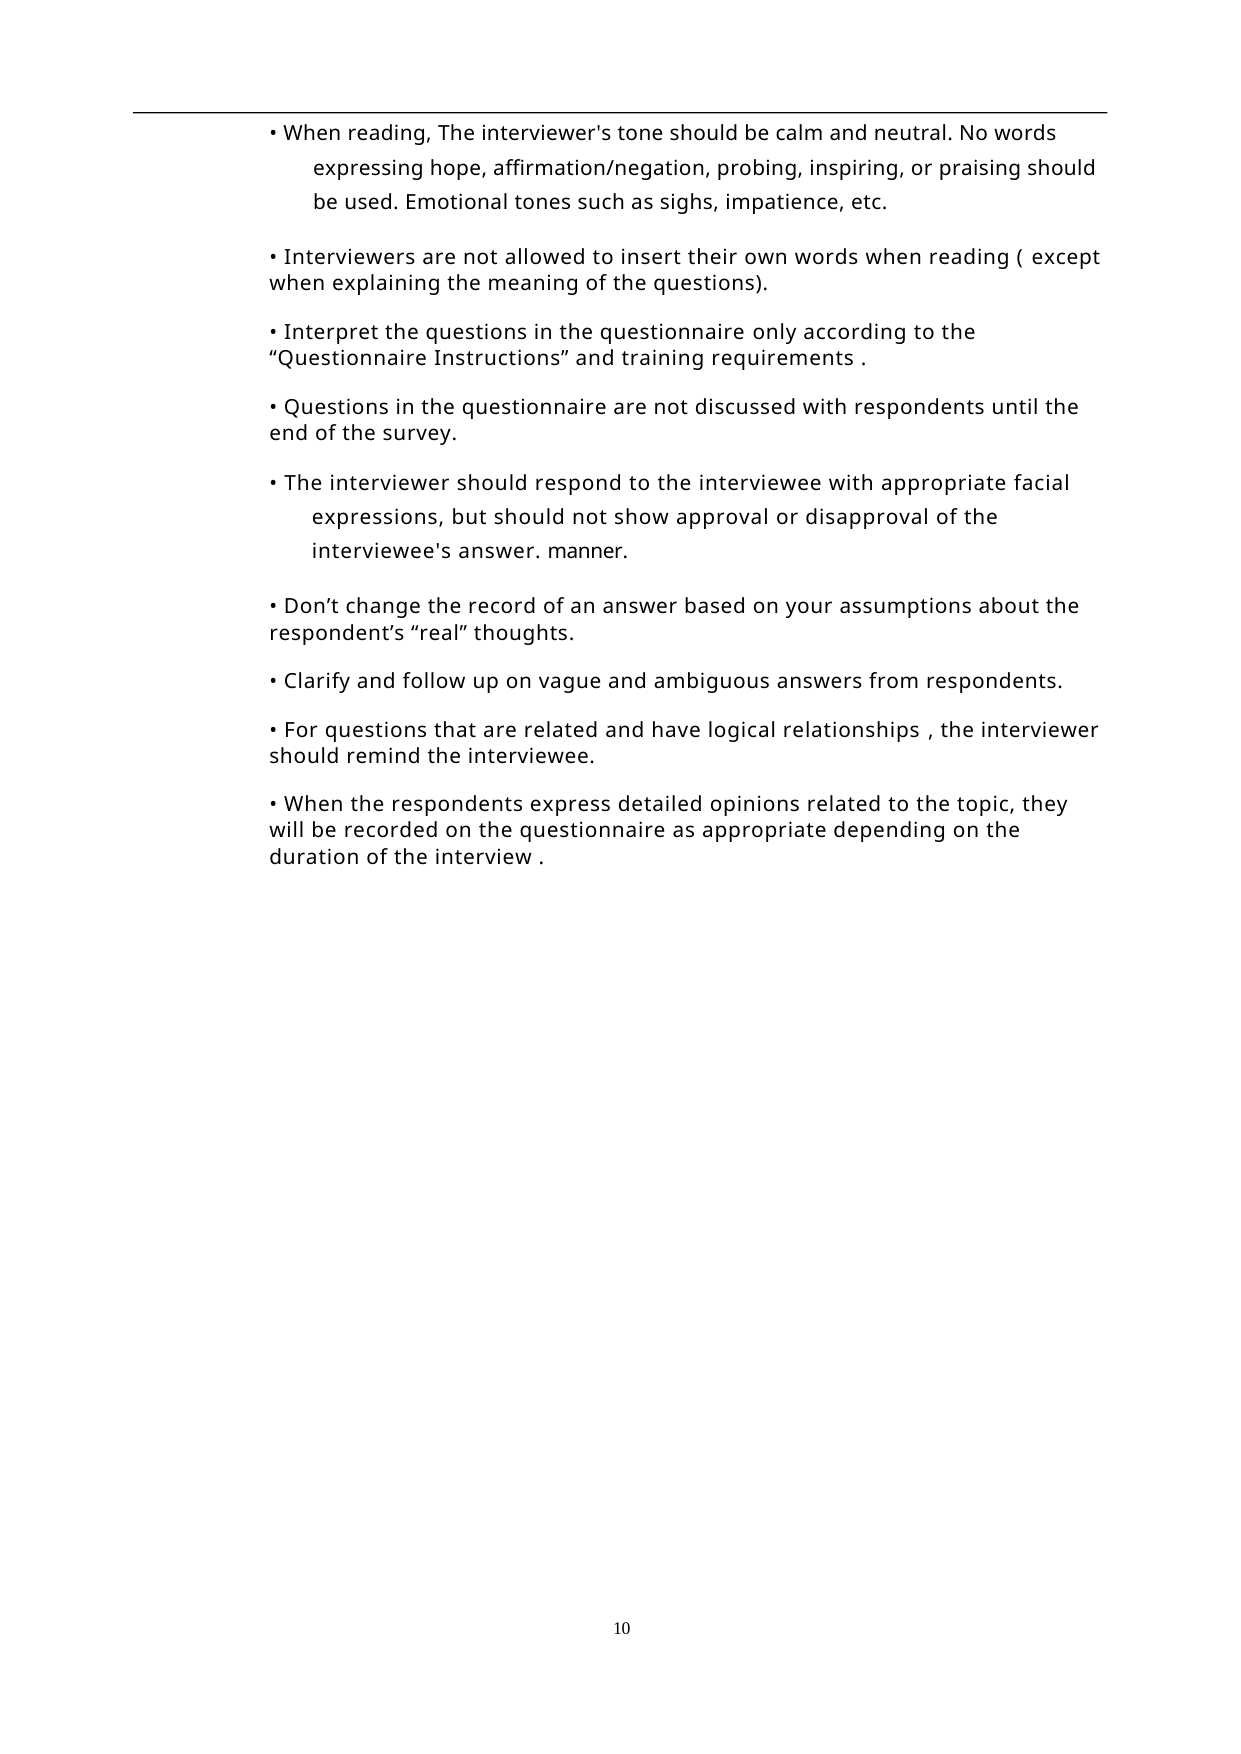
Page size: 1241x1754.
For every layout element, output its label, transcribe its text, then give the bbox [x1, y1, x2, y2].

text • For questions that are related and have logical relationships , the interviewer should remind the interviewee. [269, 716, 1108, 769]
text • Interviewers are not allowed to insert their own words when reading ( except when explaining the meaning of the questions). [269, 243, 1108, 297]
text • Questions in the questionnaire are not discussed with respondents until the end of the survey. [269, 393, 1108, 447]
text • When the respondents express detailed opinions related to the topic, they will be recorded on the questionnaire as appropriate depending on the duration of the interview . [269, 791, 1108, 871]
text • Clarify and follow up on vague and ambiguous answers from respondents. [269, 668, 1108, 694]
text • Interpret the questions in the questionnaire only according to the “Questionnaire Instructions” and training requirements . [269, 318, 1108, 372]
text • Don’t change the record of an answer based on your assumptions about the respondent’s “real” thoughts. [269, 593, 1108, 646]
text • When reading, The interviewer's tone should be calm and neutral. No words expressing hope, affirmation/negation, probing, inspiring, or praising should be used. Emotional tones such as sighs, impatience, etc. [269, 118, 1105, 216]
text • The interviewer should respond to the interviewee with appropriate facial expressions, but should not show approval or disapproval of the interviewee's answer. manner. [269, 468, 1099, 565]
